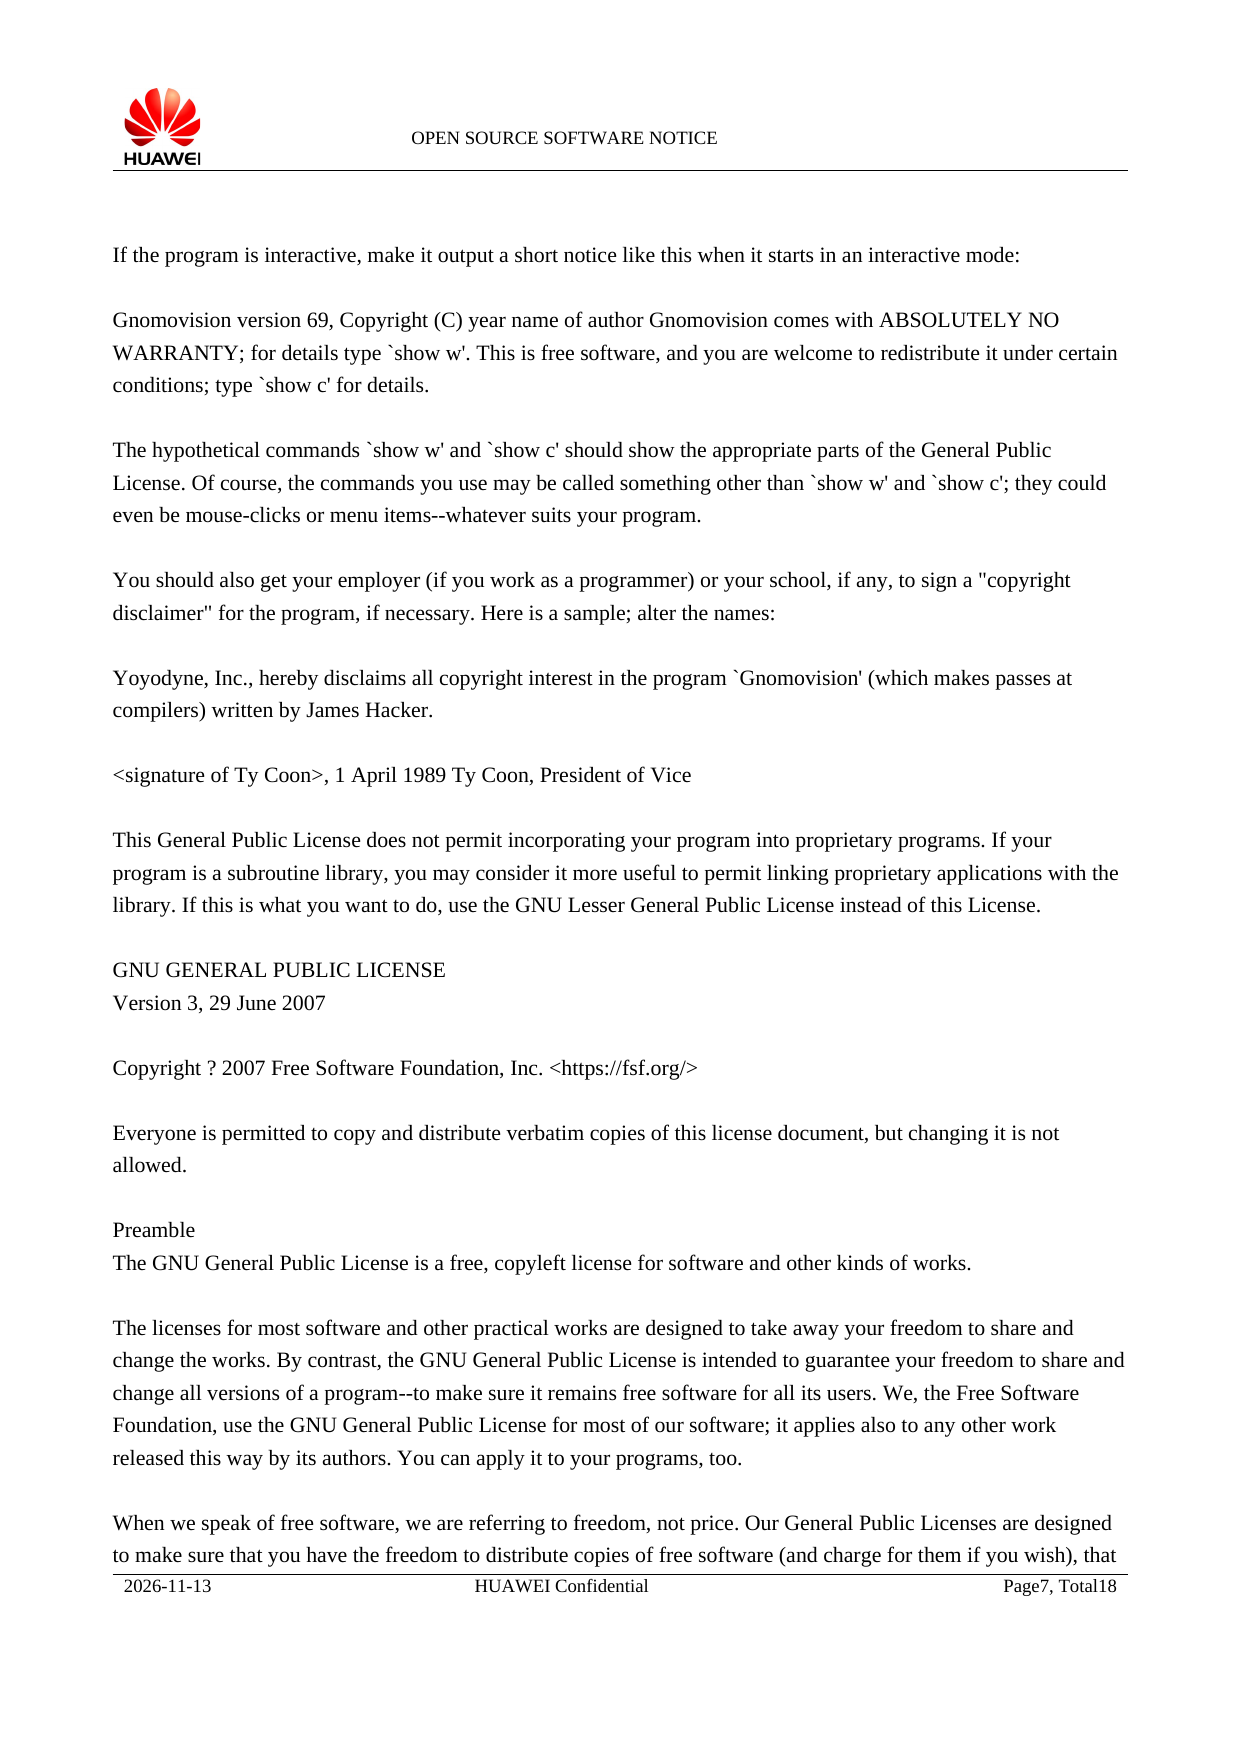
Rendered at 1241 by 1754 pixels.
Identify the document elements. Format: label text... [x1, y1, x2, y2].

picture [124, 88, 201, 165]
